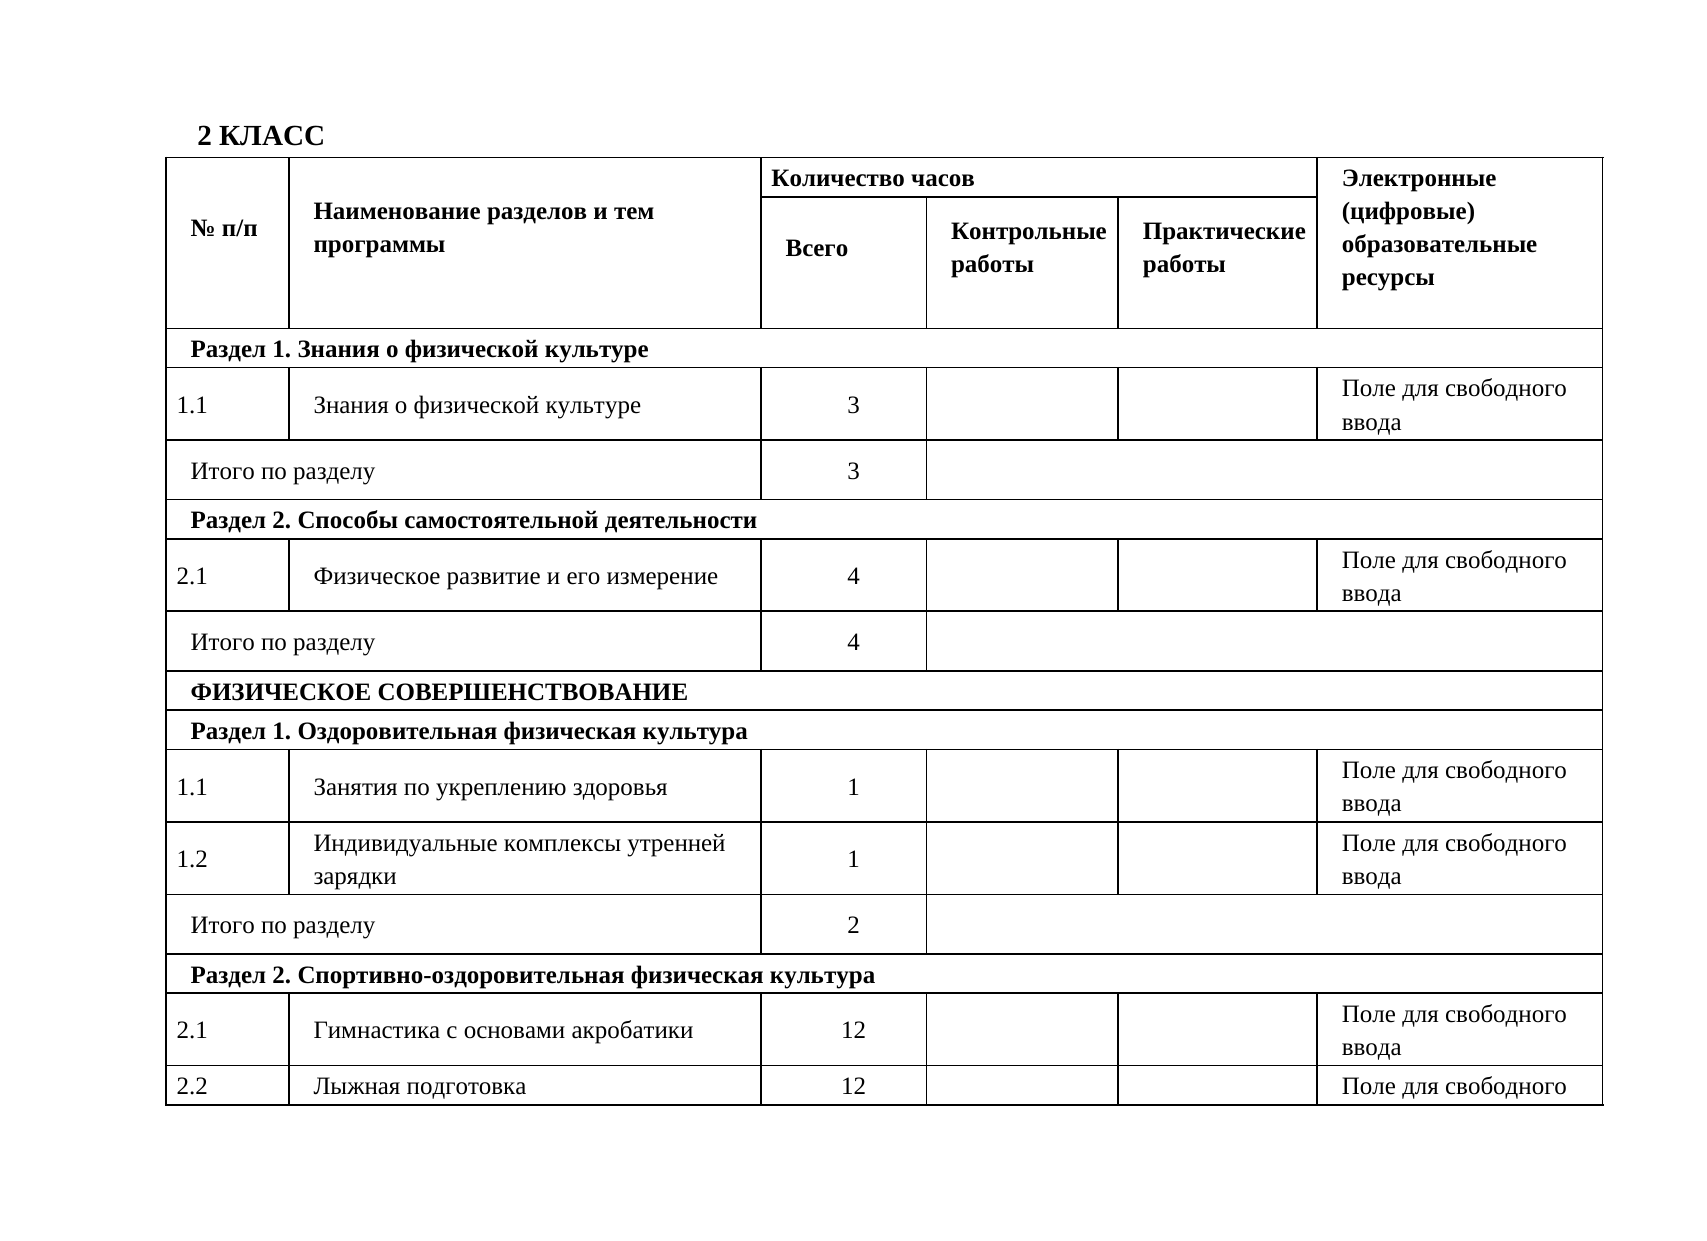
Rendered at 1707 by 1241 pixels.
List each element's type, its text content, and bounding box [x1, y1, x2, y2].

table_cell [927, 823, 1117, 893]
table_cell 1 [762, 750, 926, 821]
table_cell [1119, 540, 1316, 610]
table_cell Раздел 2. Спортивно-оздоровительная физическая культура [167, 955, 1602, 992]
table_cell Итого по разделу [167, 612, 760, 670]
table_cell 2 [762, 895, 926, 953]
table_cell [1119, 750, 1316, 821]
table_cell [927, 441, 1602, 499]
table_cell 2.2 [167, 1066, 288, 1104]
table_cell Раздел 2. Способы самостоятельной деятельности [167, 500, 1602, 538]
table_cell ФИЗИЧЕСКОЕ СОВЕРШЕНСТВОВАНИЕ [167, 672, 1602, 709]
table_cell Контрольные работы [927, 198, 1117, 327]
table_cell [927, 368, 1117, 439]
table_cell Лыжная подготовка [290, 1066, 760, 1104]
table_header Наименование разделов и тем программы [290, 158, 760, 327]
table_cell 2.1 [167, 994, 288, 1065]
table_cell 4 [762, 612, 926, 670]
table_cell Поле для свободного ввода [1318, 750, 1602, 821]
table_cell [1119, 368, 1316, 439]
table_cell [927, 994, 1117, 1065]
table_cell Итого по разделу [167, 895, 760, 953]
table_cell [927, 540, 1117, 610]
table_cell Поле для свободного ввода [1318, 994, 1602, 1065]
table_header Количество часов [762, 158, 1316, 196]
table_cell 1.1 [167, 750, 288, 821]
table_cell Итого по разделу [167, 441, 760, 499]
table_cell 12 [762, 994, 926, 1065]
table_cell 2.1 [167, 540, 288, 610]
table_header Электронные (цифровые) образовательные ресурсы [1318, 158, 1602, 327]
table_cell [927, 895, 1602, 953]
table_cell Занятия по укреплению здоровья [290, 750, 760, 821]
table_cell Гимнастика с основами акробатики [290, 994, 760, 1065]
table_cell Всего [762, 198, 926, 327]
table_cell 3 [762, 441, 926, 499]
table_cell Физическое развитие и его измерение [290, 540, 760, 610]
table_cell 1.1 [167, 368, 288, 439]
table_cell [927, 750, 1117, 821]
table_cell Практические работы [1119, 198, 1316, 327]
table_cell 4 [762, 540, 926, 610]
table_cell 1 [762, 823, 926, 893]
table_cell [1318, 1066, 1602, 1104]
table_cell [1119, 823, 1316, 893]
table_cell Поле для свободного ввода [1318, 823, 1602, 893]
table_cell 12 [762, 1066, 926, 1104]
table_cell Знания о физической культуре [290, 368, 760, 439]
table_cell 3 [762, 368, 926, 439]
table_cell Индивидуальные комплексы утренней зарядки [290, 823, 760, 893]
table_cell [1119, 1066, 1316, 1104]
table_cell [927, 612, 1602, 670]
table_cell 1.2 [167, 823, 288, 893]
table_cell Поле для свободного ввода [1318, 368, 1602, 439]
table_cell Раздел 1. Оздоровительная физическая культура [167, 711, 1602, 749]
table_cell [927, 1066, 1117, 1104]
table_header № п/п [167, 158, 288, 327]
table_cell Раздел 1. Знания о физической культуре [167, 329, 1602, 367]
table_cell [1119, 994, 1316, 1065]
text 2 КЛАСС [190, 118, 1618, 152]
table_cell Поле для свободного ввода [1318, 540, 1602, 610]
